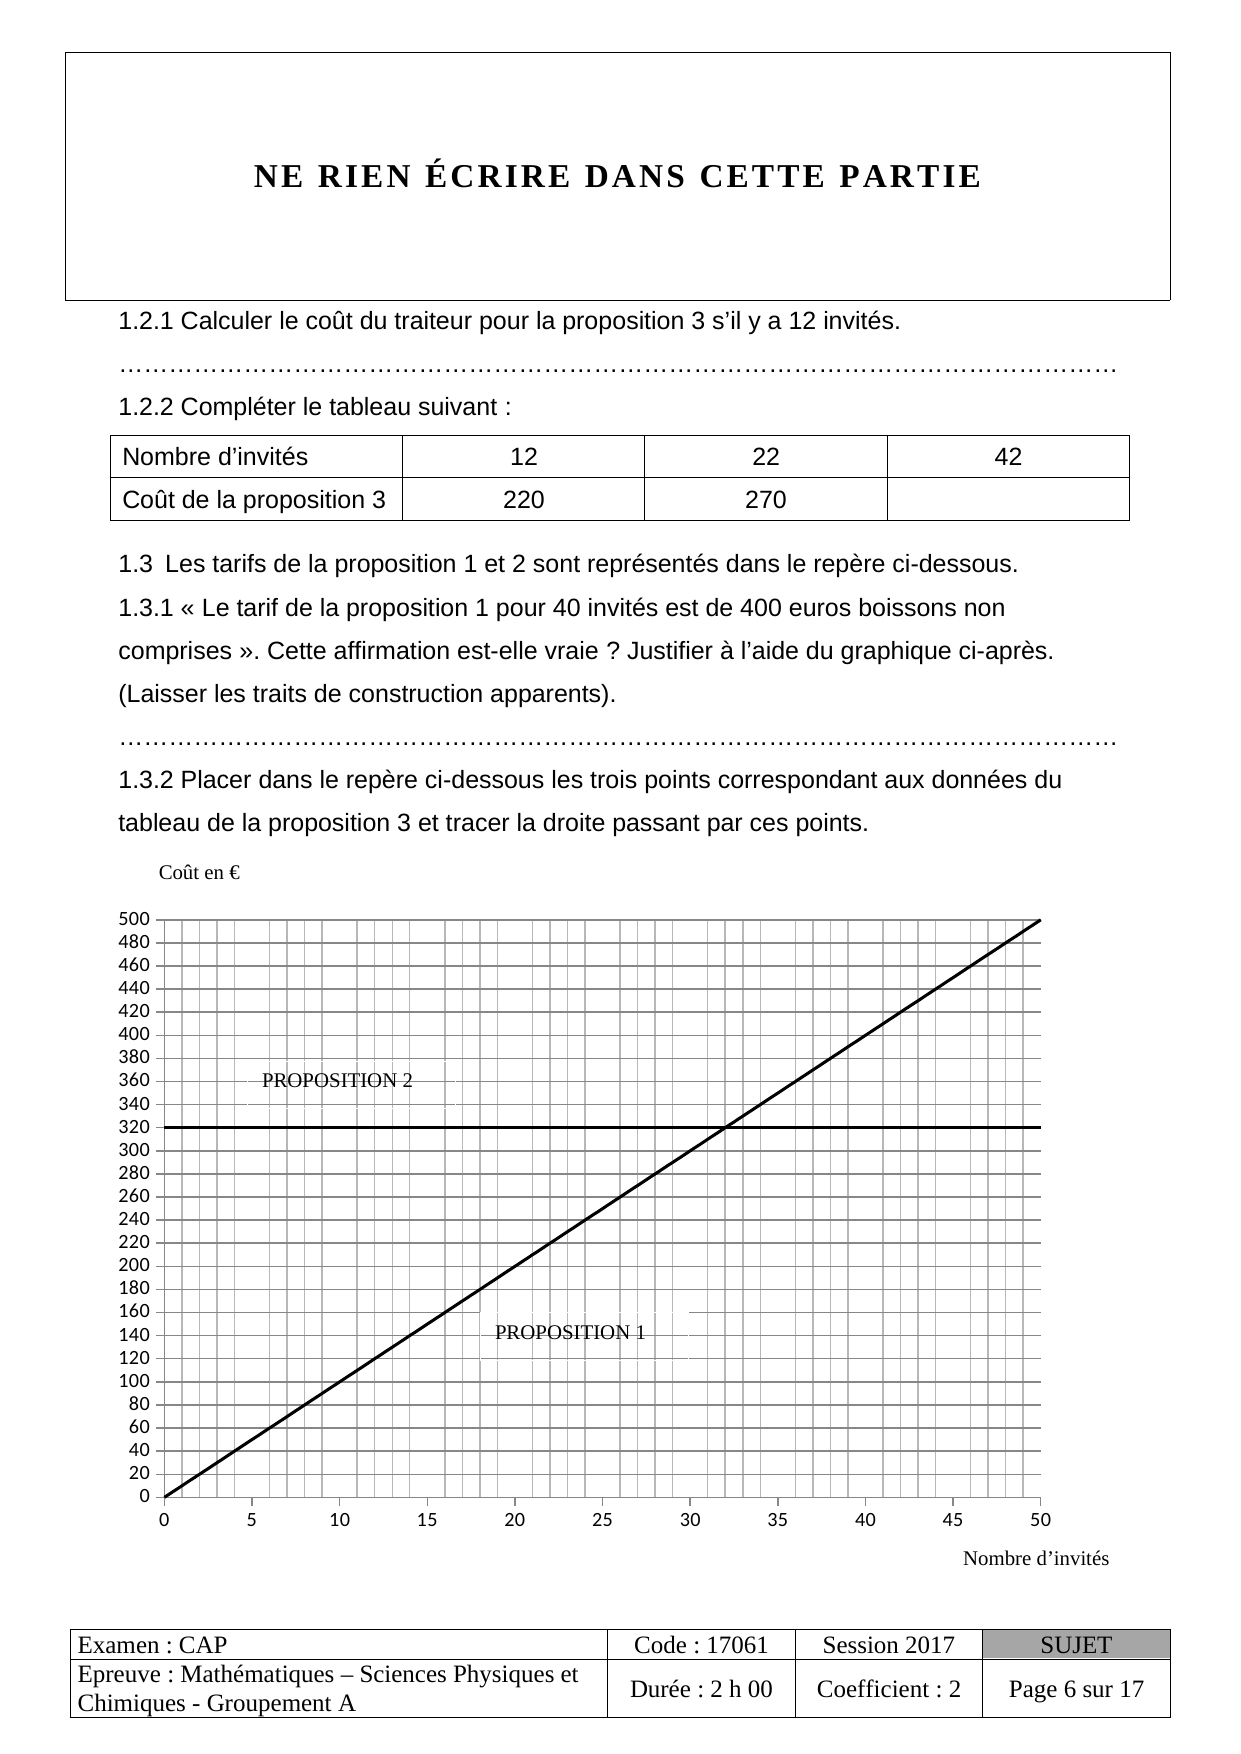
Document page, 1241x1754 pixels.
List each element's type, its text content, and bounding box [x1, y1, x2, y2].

text 1.3.1 « Le tarif de la proposition 1 pour 40 invités est de 400 euros boissons non comprises ». Cette affirmation est-elle vraie ? Justifier à l’aide du graphique ci-après. (Laisser les traits de construction apparents). [118, 592, 1122, 707]
table_cell Coût de la proposition 3 [111, 478, 402, 519]
table_header Nombre d’invités [111, 436, 402, 477]
list Les tarifs de la proposition 1 et 2 sont représentés dans le repère ci-dessous. [118, 549, 1122, 578]
text …………………………………………………………………………………………………………1.2.2 Compléter le tableau suivant : [118, 349, 1122, 421]
text 1.3.2 Placer dans le repère ci-dessous les trois points correspondant aux données du tableau de la proposition 3 et tracer la droite passant par ces points. [118, 765, 1122, 837]
table_header 12 [403, 436, 644, 477]
table_header 42 [888, 436, 1129, 477]
text ………………………………………………………………………………………………………… [118, 722, 1122, 751]
table_cell 220 [403, 478, 644, 519]
text 1.2.1 Calculer le coût du traiteur pour la proposition 3 s’il y a 12 invités. [118, 306, 1122, 334]
table_cell 270 [645, 478, 887, 519]
table_header 22 [645, 436, 887, 477]
table_cell [888, 478, 1129, 519]
